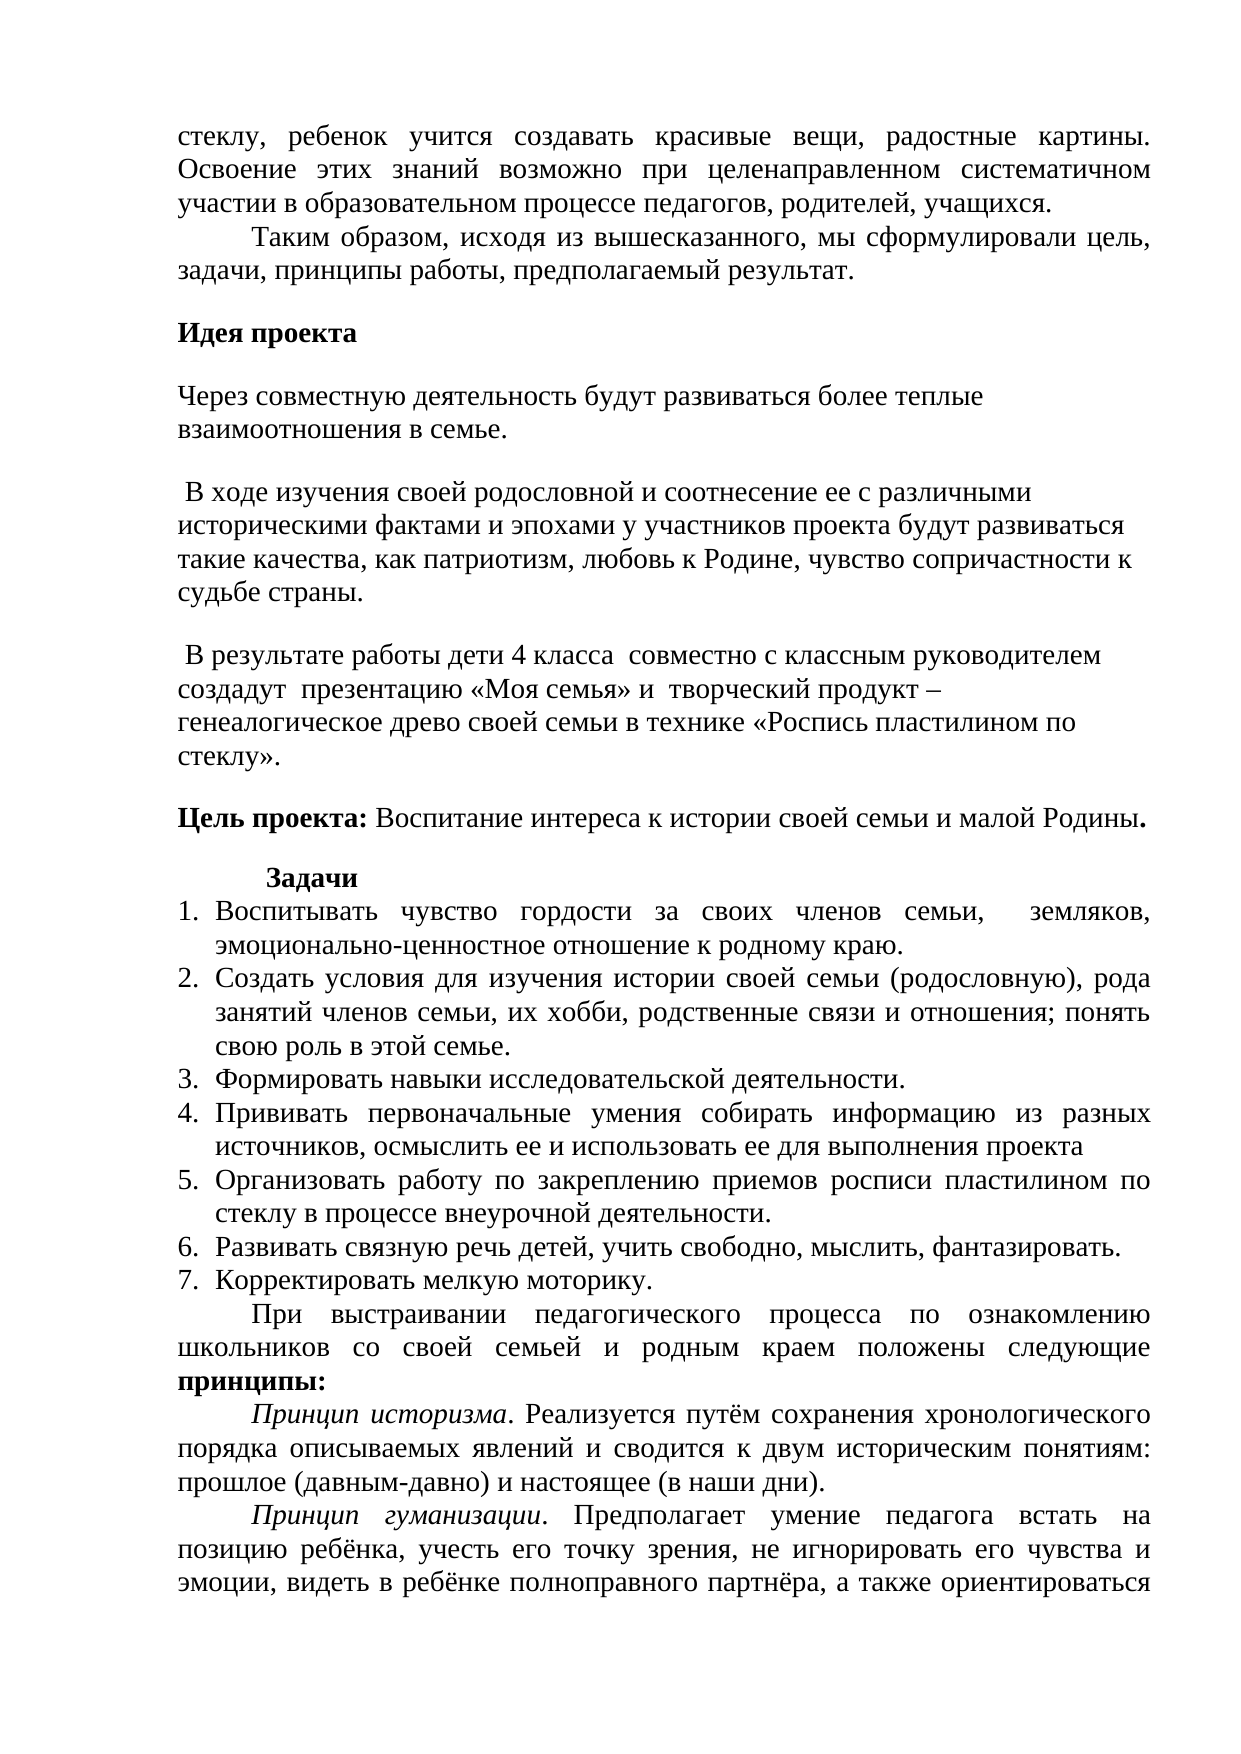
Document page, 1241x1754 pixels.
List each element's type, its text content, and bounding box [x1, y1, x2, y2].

list Развивать связную речь детей, учить свободно, мыслить, фантазировать. [177, 1229, 1152, 1262]
list Создать условия для изучения истории своей семьи (родословную), рода занятий членов семьи, их хобби, родственные связи и отношения; понять свою роль в этой семье. [177, 961, 1152, 1061]
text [177, 1497, 1152, 1598]
text Цель проекта: Воспитание интереса к истории своей семьи и малой Родины. [177, 801, 1152, 834]
list Прививать первоначальные умения собирать информацию из разных источников, осмыслить ее и использовать ее для выполнения проекта [177, 1095, 1152, 1162]
text Задачи [177, 860, 1152, 893]
list Корректировать мелкую моторику. [177, 1262, 1152, 1296]
text Принцип историзма. Реализуется путём сохранения хронологического порядка описываемых явлений и сводится к двум историческим понятиям: прошлое (давным-давно) и настоящее (в наши дни). [177, 1397, 1152, 1497]
list Воспитывать чувство гордости за своих членов семьи, земляков, эмоционально-ценностное отношение к родному краю. [177, 893, 1152, 961]
text Через совместную деятельность будут развиваться более теплые взаимоотношения в семье. [177, 378, 1152, 445]
list Организовать работу по закреплению приемов росписи пластилином по стеклу в процессе внеурочной деятельности. [177, 1162, 1152, 1229]
text В результате работы дети 4 класса совместно с классным руководителем создадут презентацию «Моя семья» и творческий продукт – генеалогическое древо своей семьи в технике «Роспись пластилином по стеклу». [177, 637, 1152, 771]
text В ходе изучения своей родословной и соотнесение ее с различными историческими фактами и эпохами у участников проекта будут развиваться такие качества, как патриотизм, любовь к Родине, чувство сопричастности к судьбе страны. [177, 474, 1152, 608]
text Идея проекта [177, 315, 1152, 348]
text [177, 118, 1152, 219]
text Таким образом, исходя из вышесказанного, мы сформулировали цель, задачи, принципы работы, предполагаемый результат. [177, 219, 1152, 286]
text При выстраивании педагогического процесса по ознакомлению школьников со своей семьей и родным краем положены следующие принципы: [177, 1296, 1152, 1397]
list Формировать навыки исследовательской деятельности. [177, 1061, 1152, 1095]
